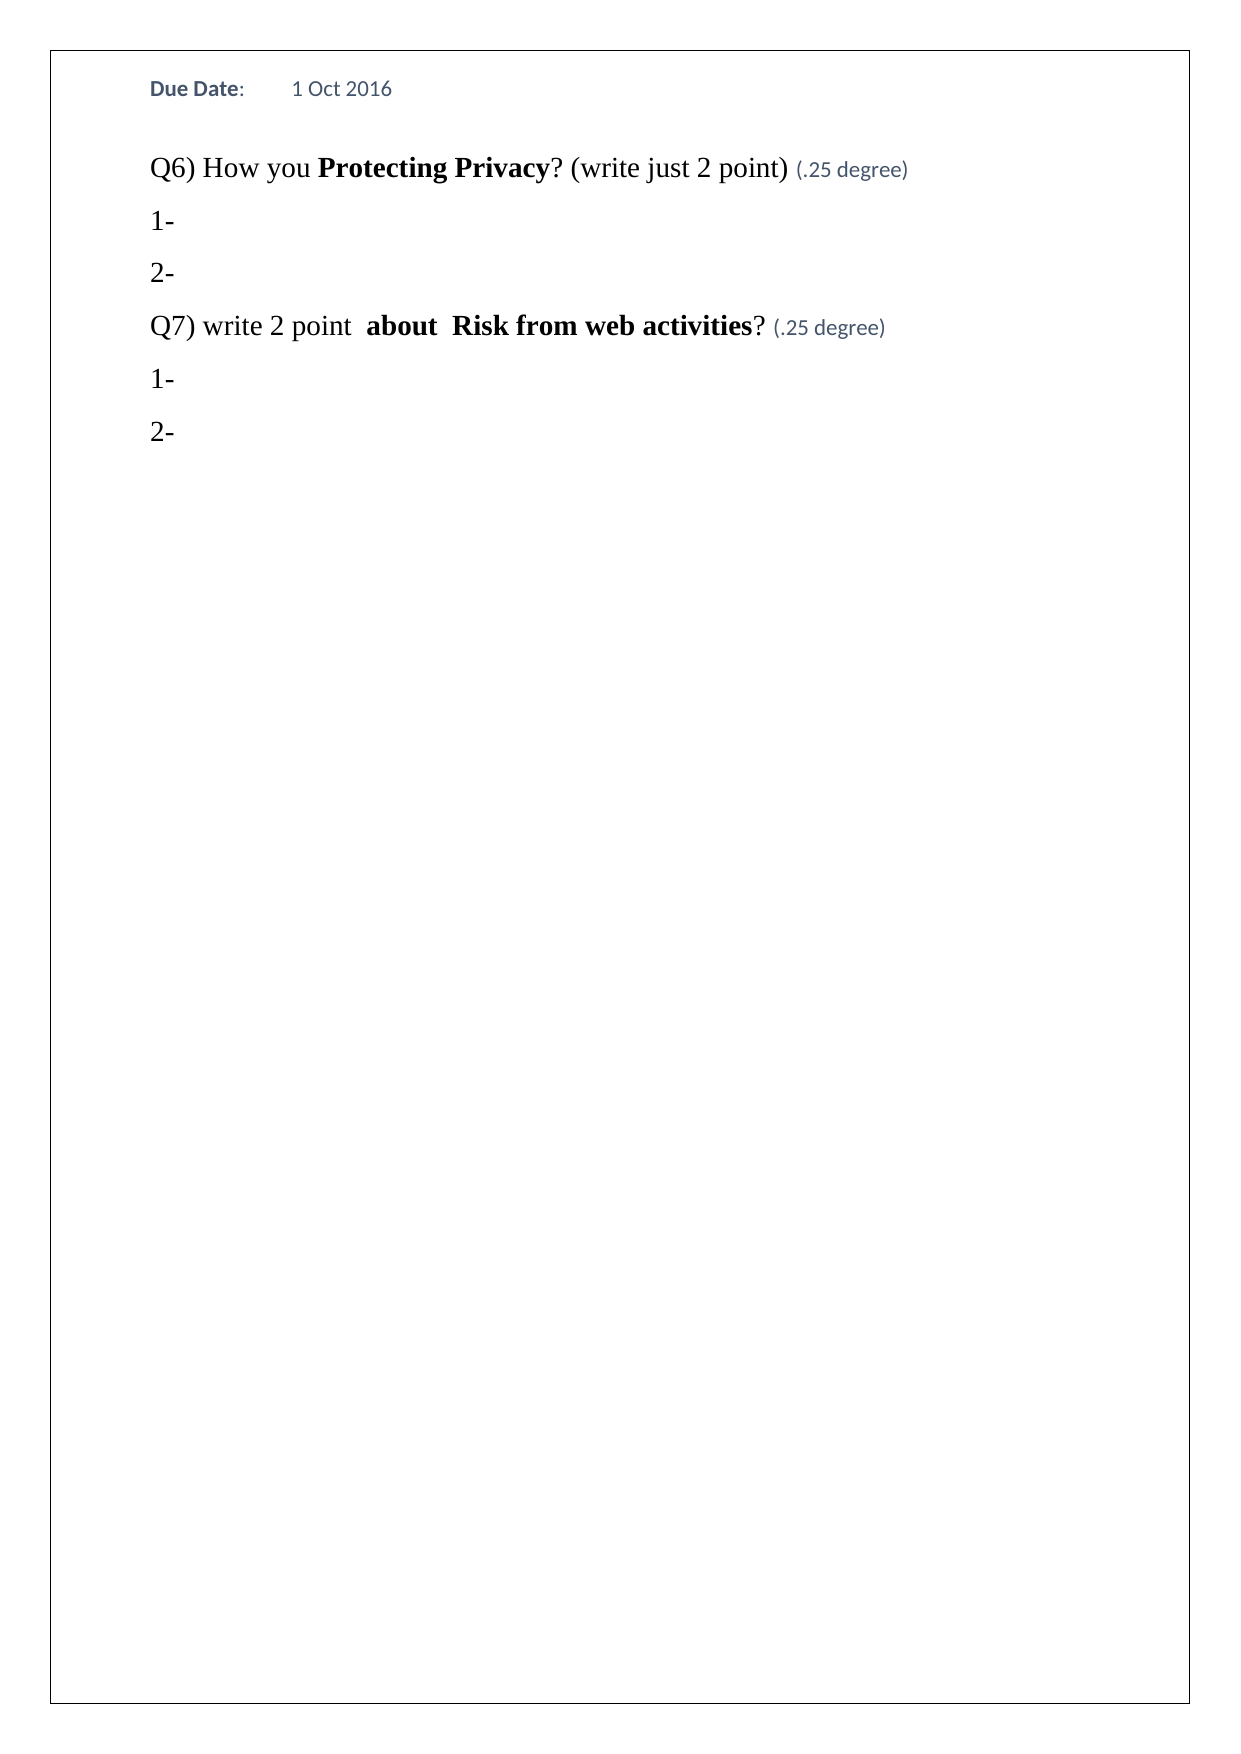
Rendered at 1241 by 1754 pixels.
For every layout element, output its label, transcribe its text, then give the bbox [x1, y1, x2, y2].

text 2- [150, 414, 1090, 448]
text Q6) How you Protecting Privacy? (write just 2 point) (.25 degree) [150, 150, 1090, 183]
text 1- [150, 203, 1090, 236]
text 1- [150, 361, 1090, 395]
text 2- [150, 256, 1090, 289]
text Q7) write 2 point about Risk from web activities? (.25 degree) [150, 308, 1090, 342]
